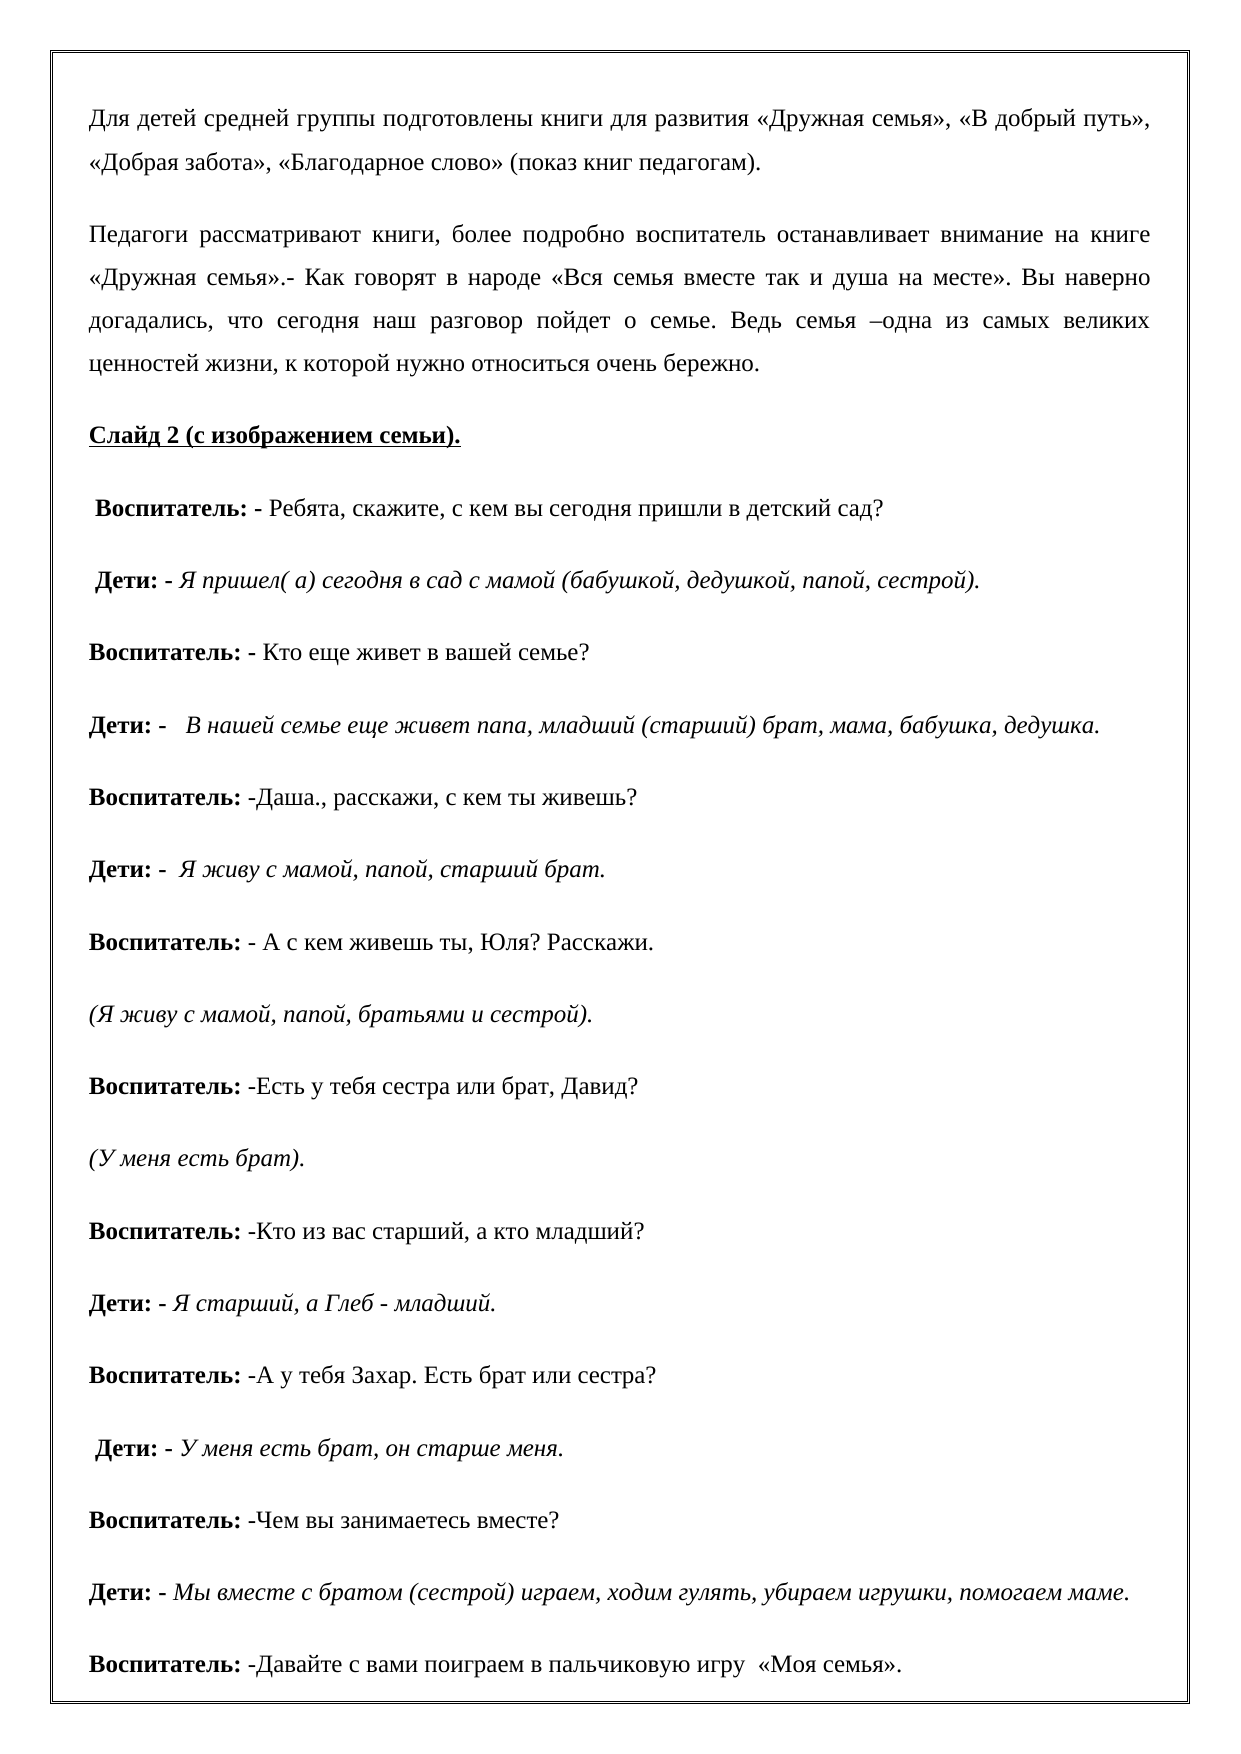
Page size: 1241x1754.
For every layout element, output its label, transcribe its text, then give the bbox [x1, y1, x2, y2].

text Воспитатель: - Кто еще живет в вашей семье? [89, 637, 1152, 666]
text Дети: - Я живу с мамой, папой, старший брат. [89, 854, 1152, 883]
text Дети: - Я старший, а Глеб - младший. [89, 1288, 1152, 1317]
text Воспитатель: -Есть у тебя сестра или брат, Давид? [89, 1071, 1152, 1100]
text Воспитатель: - Ребята, скажите, с кем вы сегодня пришли в детский сад? [89, 493, 1152, 522]
text (У меня есть брат). [89, 1143, 1152, 1172]
text Воспитатель: -Кто из вас старший, а кто младший? [89, 1216, 1152, 1244]
text Педагоги рассматривают книги, более подробно воспитатель останавливает внимание на книге «Дружная семья».- Как говорят в народе «Вся семья вместе так и душа на месте». Вы наверно догадались, что сегодня наш разговор пойдет о семье. Ведь семья –одна из самых великих ценностей жизни, к которой нужно относиться очень бережно. [89, 219, 1152, 377]
text Воспитатель: -Чем вы занимаетесь вместе? [89, 1505, 1152, 1534]
text Дети: - Я пришел( а) сегодня в сад с мамой (бабушкой, дедушкой, папой, сестрой). [89, 565, 1152, 594]
text Воспитатель: -Даша., расскажи, с кем ты живешь? [89, 782, 1152, 811]
text Дети: - В нашей семье еще живет папа, младший (старший) брат, мама, бабушка, дедушка. [89, 710, 1152, 738]
text Воспитатель: - А с кем живешь ты, Юля? Расскажи. [89, 927, 1152, 955]
text Воспитатель: -Давайте с вами поиграем в пальчиковую игру «Моя семья». [89, 1649, 1152, 1678]
text Воспитатель: -А у тебя Захар. Есть брат или сестра? [89, 1360, 1152, 1389]
text Дети: - Мы вместе с братом (сестрой) играем, ходим гулять, убираем игрушки, помогаем маме. [89, 1577, 1152, 1606]
text Слайд 2 (с изображением семьи). [89, 421, 1152, 449]
text Дети: - У меня есть брат, он старше меня. [89, 1433, 1152, 1461]
text Для детей средней группы подготовлены книги для развития «Дружная семья», «В добрый путь», «Добрая забота», «Благодарное слово» (показ книг педагогам). [89, 103, 1152, 175]
text (Я живу с мамой, папой, братьями и сестрой). [89, 999, 1152, 1028]
